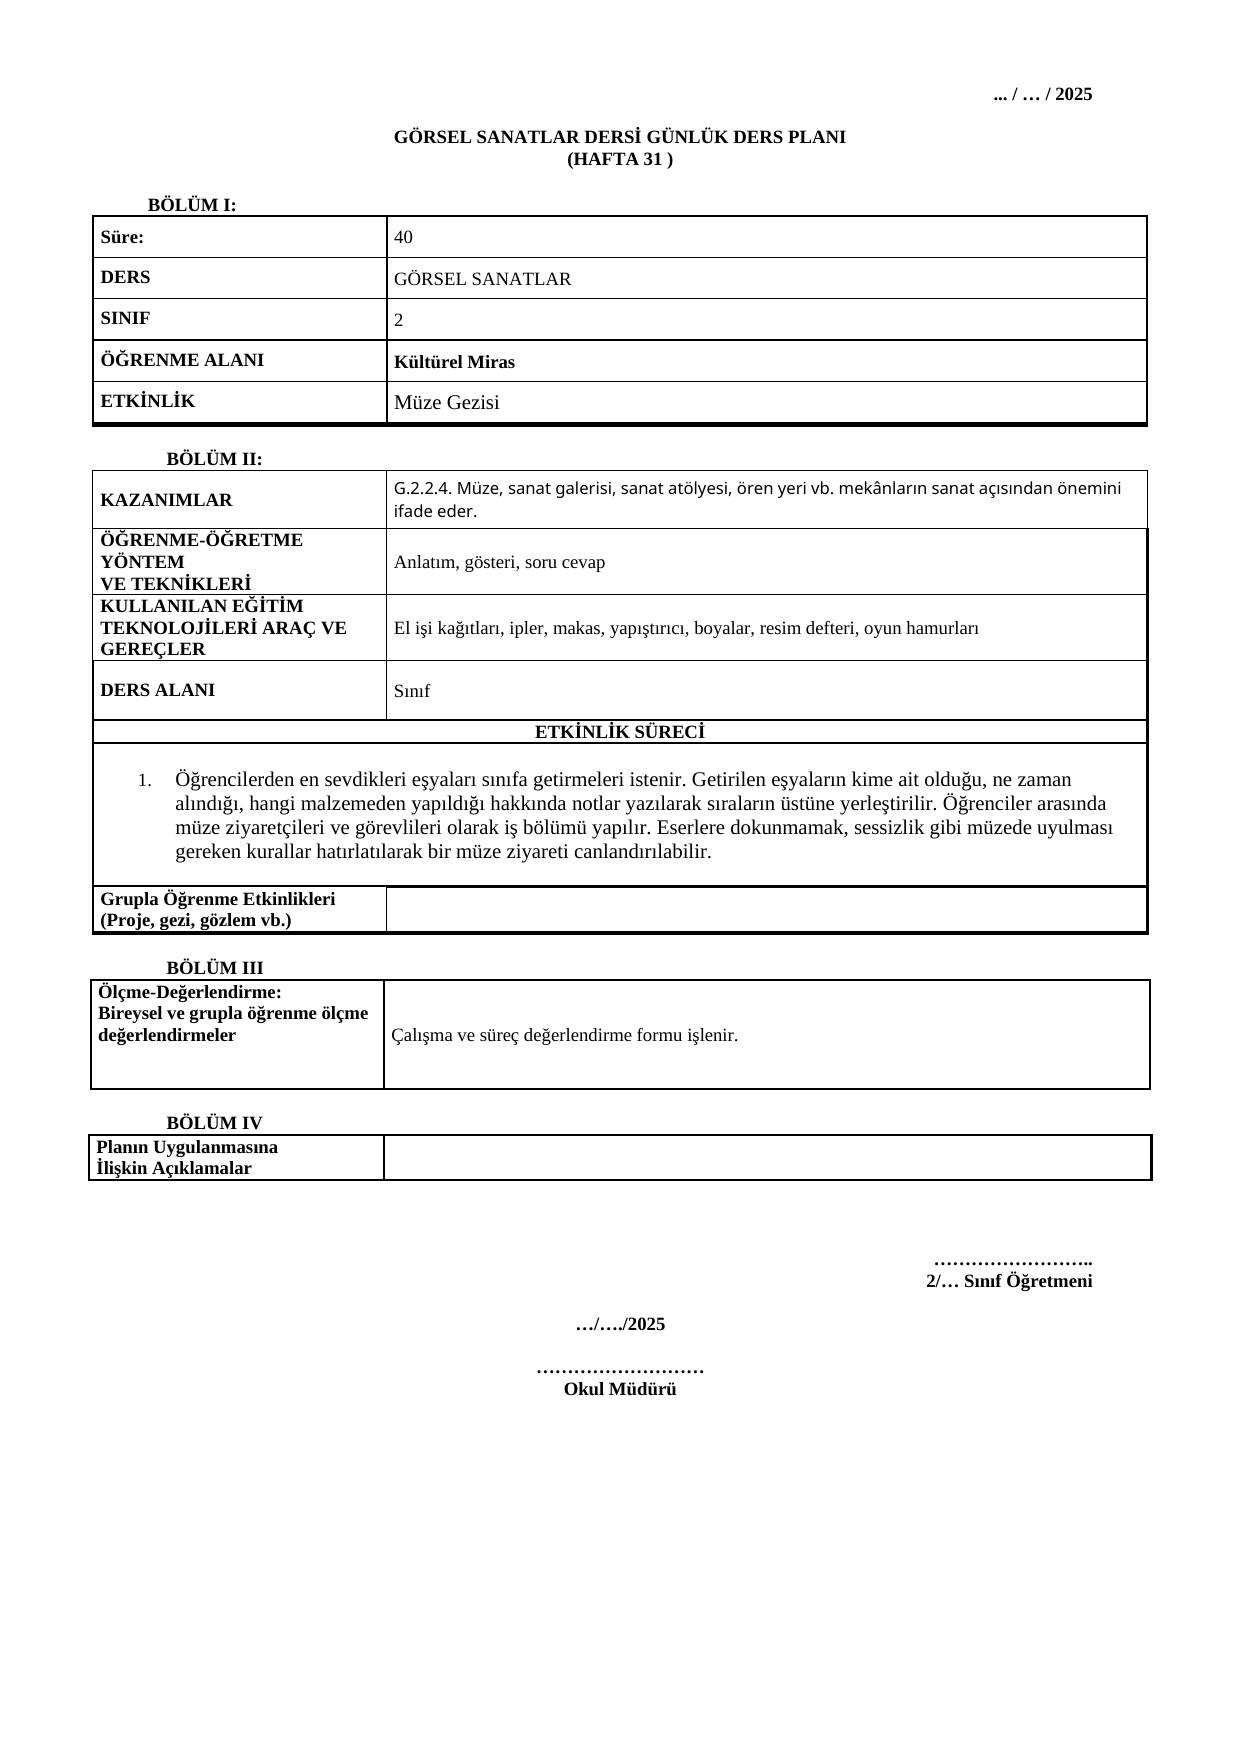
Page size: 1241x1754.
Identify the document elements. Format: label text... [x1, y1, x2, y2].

table_cell El işi kağıtları, ipler, makas, yapıştırıcı, boyalar, resim defteri, oyun hamurları [387, 595, 1146, 660]
text GÖRSEL SANATLAR DERSİ GÜNLÜK DERS PLANI [148, 126, 1093, 148]
subtitle BÖLÜM IV [148, 1112, 1093, 1133]
table_cell ETKİNLİK [94, 382, 386, 422]
text …/…./2025 [148, 1313, 1093, 1334]
table_header [385, 1136, 1150, 1179]
table_cell ETKİNLİK SÜRECİ [94, 721, 1146, 742]
table_cell Kültürel Miras [388, 341, 1146, 381]
text BÖLÜM II: [148, 448, 1093, 470]
table_cell SINIF [94, 299, 386, 339]
table_cell DERS [94, 258, 386, 298]
text BÖLÜM I: [148, 193, 1093, 215]
table_cell 2 [388, 299, 1146, 339]
table_header Süre: [94, 217, 386, 256]
text Okul Müdürü [148, 1377, 1093, 1399]
table_cell ÖĞRENME ALANI [94, 341, 386, 381]
text 2/… Sınıf Öğretmeni [148, 1269, 1093, 1291]
table_header Planın Uygulanmasına İlişkin Açıklamalar [90, 1136, 383, 1179]
table_cell Öğrencilerden en sevdikleri eşyaları sınıfa getirmeleri istenir. Getirilen eşyaların kime ait olduğu, ne zaman alındığı, hangi malzemeden yapıldığı hakkında notlar yazılarak sıraların üstüne yerleştirilir. Öğrenciler arasında müze ziyaretçileri ve görevlileri olarak iş bölümü yapılır. Eserlere dokunmamak, sessizlik gibi müzede uyulması gereken kurallar hatırlatılarak bir müze ziyareti canlandırılabilir. [94, 744, 1146, 885]
table_cell ÖĞRENME-ÖĞRETME YÖNTEM VE TEKNİKLERİ [93, 529, 386, 594]
table_cell DERS ALANI [94, 661, 386, 719]
table_header Ölçme-Değerlendirme: Bireysel ve grupla öğrenme ölçme değerlendirmeler [92, 981, 383, 1088]
table_cell Müze Gezisi [388, 382, 1146, 422]
text ……………………… [148, 1356, 1093, 1377]
table_header 40 [388, 217, 1146, 256]
text ... / … / 2025 [148, 83, 1093, 105]
table_cell GÖRSEL SANATLAR [388, 258, 1146, 298]
text (HAFTA 31 ) [148, 148, 1093, 169]
table_cell Grupla Öğrenme Etkinlikleri (Proje, gezi, gözlem vb.) [94, 887, 386, 931]
table_header KAZANIMLAR [93, 471, 386, 528]
table_cell KULLANILAN EĞİTİM TEKNOLOJİLERİ ARAÇ VE GEREÇLER [93, 595, 386, 660]
table_cell Sınıf [387, 661, 1146, 719]
text …………………….. [148, 1248, 1093, 1269]
table_cell [387, 888, 1146, 931]
table_header Çalışma ve süreç değerlendirme formu işlenir. [385, 981, 1149, 1088]
subtitle BÖLÜM III [148, 957, 1093, 978]
table_cell Anlatım, gösteri, soru cevap [387, 529, 1146, 594]
table_header G.2.2.4. Müze, sanat galerisi, sanat atölyesi, ören yeri vb. mekânların sanat açısından önemini ifade eder. [387, 471, 1147, 528]
